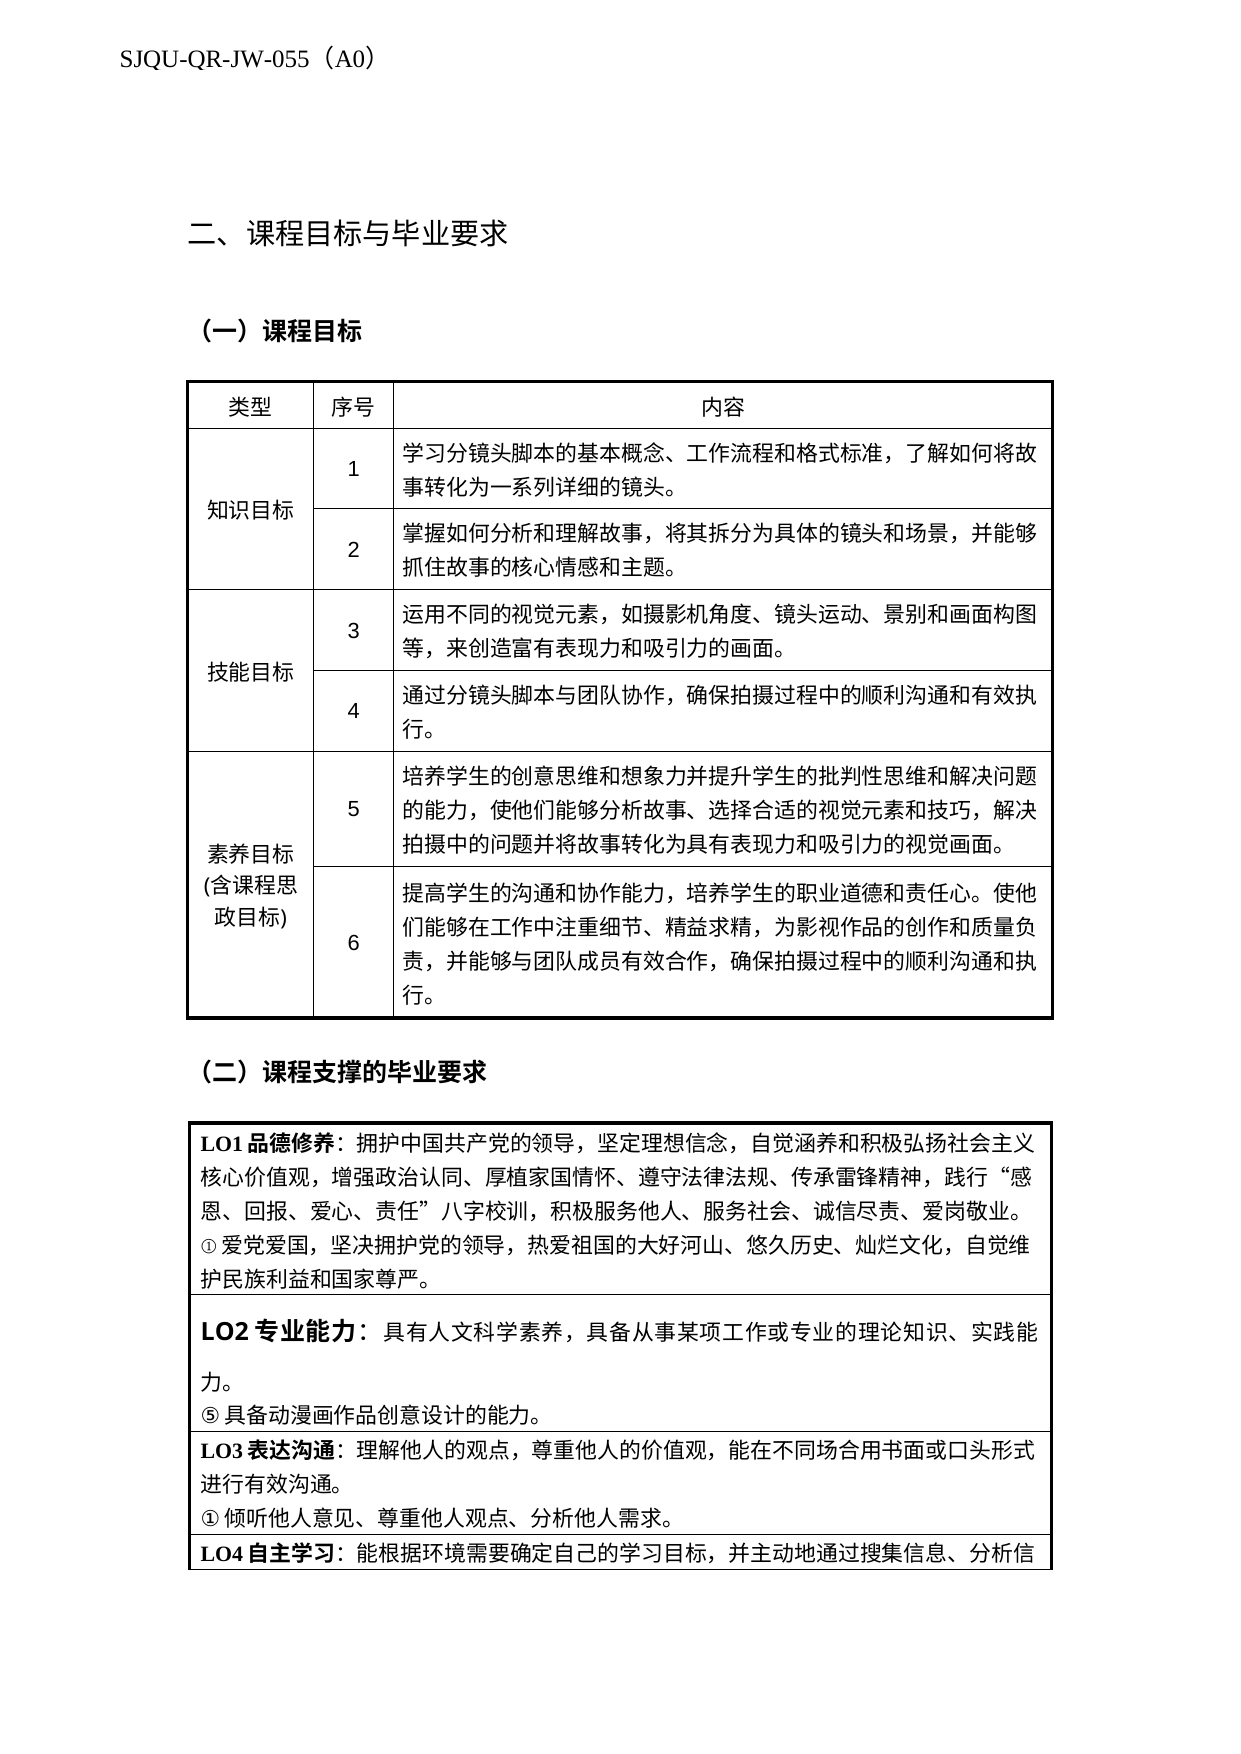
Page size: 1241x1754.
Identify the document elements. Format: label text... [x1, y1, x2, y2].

table_cell 4 [314, 671, 393, 751]
table_cell 运用不同的视觉元素，如摄影机角度、镜头运动、景别和画面构图等，来创造富有表现力和吸引力的画面。 [394, 590, 1051, 670]
table_cell 6 [314, 867, 393, 1016]
table_cell 素养目标 (含课程思政目标) [189, 752, 313, 1016]
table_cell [191, 1535, 1050, 1569]
table_cell 5 [314, 752, 393, 866]
table_header 内容 [394, 383, 1051, 427]
table_cell 2 [314, 509, 393, 589]
table_cell 技能目标 [189, 590, 313, 751]
table_cell 知识目标 [189, 429, 313, 589]
text 二、课程目标与毕业要求 [187, 198, 1053, 266]
table_cell LO3表达沟通：理解他人的观点，尊重他人的价值观，能在不同场合用书面或口头形式进行有效沟通。 ①倾听他人意见、尊重他人观点、分析他人需求。 [191, 1432, 1050, 1534]
table_cell 提高学生的沟通和协作能力，培养学生的职业道德和责任心。使他们能够在工作中注重细节、精益求精，为影视作品的创作和质量负责，并能够与团队成员有效合作，确保拍摄过程中的顺利沟通和执行。 [394, 867, 1051, 1016]
table_cell LO2专业能力：具有人文科学素养，具备从事某项工作或专业的理论知识、实践能力。 ⑤具备动漫画作品创意设计的能力。 [191, 1295, 1050, 1431]
table_cell 掌握如何分析和理解故事，将其拆分为具体的镜头和场景，并能够抓住故事的核心情感和主题。 [394, 509, 1051, 589]
table_cell 通过分镜头脚本与团队协作，确保拍摄过程中的顺利沟通和有效执行。 [394, 671, 1051, 751]
table_cell 学习分镜头脚本的基本概念、工作流程和格式标准，了解如何将故事转化为一系列详细的镜头。 [394, 429, 1051, 508]
table_cell 培养学生的创意思维和想象力并提升学生的批判性思维和解决问题的能力，使他们能够分析故事、选择合适的视觉元素和技巧，解决拍摄中的问题并将故事转化为具有表现力和吸引力的视觉画面。 [394, 752, 1051, 866]
table_cell 3 [314, 590, 393, 670]
table_cell 1 [314, 429, 393, 508]
text （一）课程目标 [187, 295, 1053, 363]
table_header 类型 [189, 383, 313, 427]
table_header 序号 [314, 383, 393, 427]
table_header LO1品德修养：拥护中国共产党的领导，坚定理想信念，自觉涵养和积极弘扬社会主义核心价值观，增强政治认同、厚植家国情怀、遵守法律法规、传承雷锋精神，践行“感恩、回报、爱心、责任”八字校训，积极服务他人、服务社会、诚信尽责、爱岗敬业。 ①爱党爱国，坚决拥护党的领导，热爱祖国的大好河山、悠久历史、灿烂文化，自觉维护民族利益和国家尊严。 [191, 1125, 1050, 1294]
list 课程支撑的毕业要求 [187, 1037, 1053, 1104]
